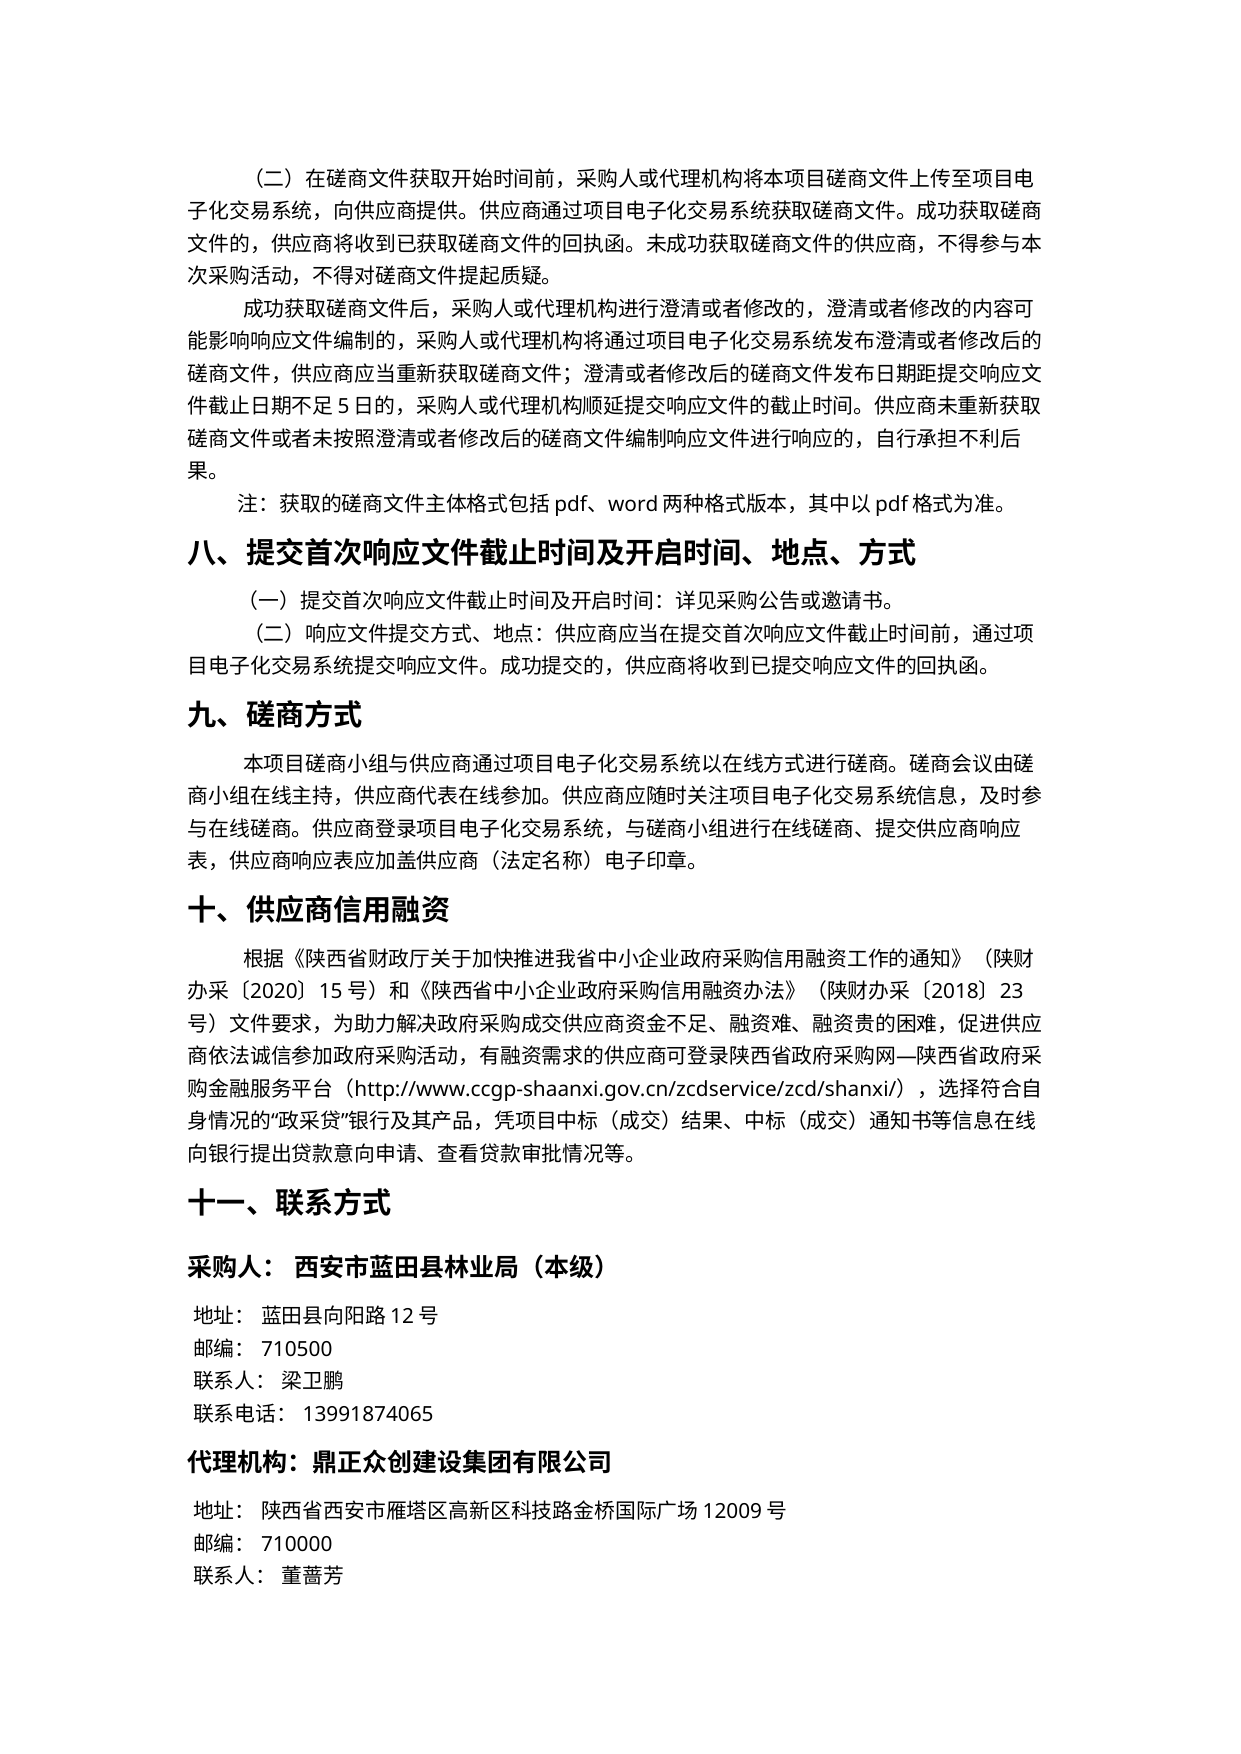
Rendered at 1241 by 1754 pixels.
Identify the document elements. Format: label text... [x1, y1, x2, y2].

text 邮编： 710000 [187, 1527, 1053, 1559]
text 八、提交首次响应文件截止时间及开启时间、地点、方式 [187, 519, 1053, 584]
text 本项目磋商小组与供应商通过项目电子化交易系统以在线方式进行磋商。磋商会议由磋商小组在线主持，供应商代表在线参加。供应商应随时关注项目电子化交易系统信息，及时参与在线磋商。供应商登录项目电子化交易系统，与磋商小组进行在线磋商、提交供应商响应表，供应商响应表应加盖供应商（法定名称）电子印章。 [187, 747, 1053, 877]
text 根据《陕西省财政厅关于加快推进我省中小企业政府采购信用融资工作的通知》（陕财办采〔2020〕15 号）和《陕西省中小企业政府采购信用融资办法》（陕财办采〔2018〕23 号）文件要求，为助力解决政府采购成交供应商资金不足、融资难、融资贵的困难，促进供应商依法诚信参加政府采购活动，有融资需求的供应商可登录陕西省政府采购网—陕西省政府采购金融服务平台（http://www.ccgp-shaanxi.gov.cn/zcdservice/zcd/shanxi/），选择符合自身情况的“政采贷”银行及其产品，凭项目中标（成交）结果、中标（成交）通知书等信息在线向银行提出贷款意向申请、查看贷款审批情况等。 [187, 942, 1053, 1169]
text 成功获取磋商文件后，采购人或代理机构进行澄清或者修改的，澄清或者修改的内容可能影响响应文件编制的，采购人或代理机构将通过项目电子化交易系统发布澄清或者修改后的磋商文件，供应商应当重新获取磋商文件；澄清或者修改后的磋商文件发布日期距提交响应文件截止日期不足5日的，采购人或代理机构顺延提交响应文件的截止时间。供应商未重新获取磋商文件或者未按照澄清或者修改后的磋商文件编制响应文件进行响应的，自行承担不利后果。 [187, 292, 1053, 487]
text （一）提交首次响应文件截止时间及开启时间：详见采购公告或邀请书。 [187, 584, 1053, 617]
text 邮编： 710500 [187, 1332, 1053, 1364]
text 注：获取的磋商文件主体格式包括pdf、word两种格式版本，其中以pdf格式为准。 [187, 487, 1053, 519]
text 联系人： 董蔷芳 [187, 1559, 1053, 1592]
text 联系人： 梁卫鹏 [187, 1364, 1053, 1397]
text 代理机构：鼎正众创建设集团有限公司 [187, 1429, 1053, 1494]
text 地址： 陕西省西安市雁塔区高新区科技路金桥国际广场12009号 [187, 1494, 1053, 1527]
text 采购人： 西安市蓝田县林业局（本级） [187, 1234, 1053, 1299]
text 十一、联系方式 [187, 1169, 1053, 1234]
text 联系电话： 13991874065 [187, 1397, 1053, 1429]
text 地址： 蓝田县向阳路12号 [187, 1299, 1053, 1332]
text 十、供应商信用融资 [187, 877, 1053, 942]
text （二）在磋商文件获取开始时间前，采购人或代理机构将本项目磋商文件上传至项目电子化交易系统，向供应商提供。供应商通过项目电子化交易系统获取磋商文件。成功获取磋商文件的，供应商将收到已获取磋商文件的回执函。未成功获取磋商文件的供应商，不得参与本次采购活动，不得对磋商文件提起质疑。 [187, 162, 1053, 292]
text （二）响应文件提交方式、地点：供应商应当在提交首次响应文件截止时间前，通过项目电子化交易系统提交响应文件。成功提交的，供应商将收到已提交响应文件的回执函。 [187, 617, 1053, 682]
text 九、磋商方式 [187, 682, 1053, 747]
